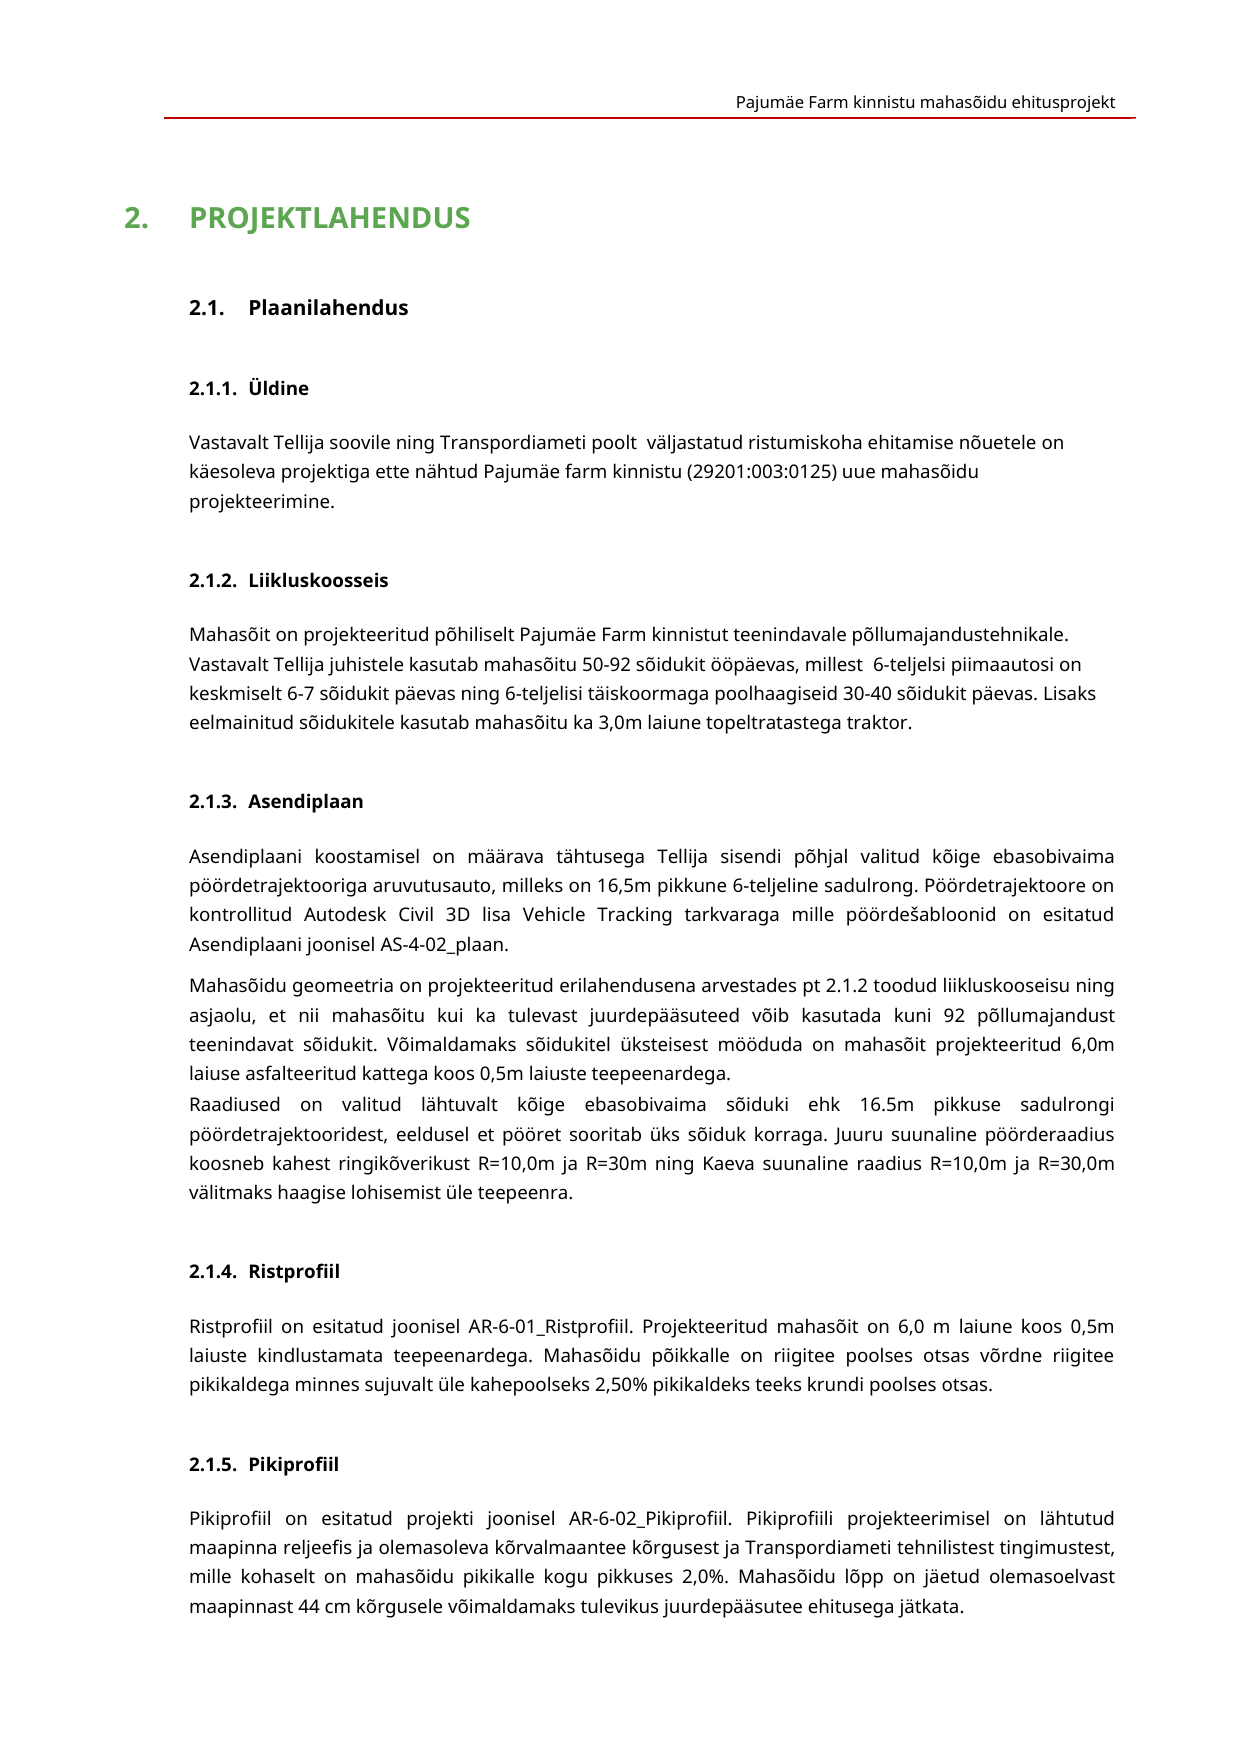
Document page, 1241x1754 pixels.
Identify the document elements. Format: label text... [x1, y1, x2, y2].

subtitle projektlahendus [124, 197, 1116, 237]
subtitle Ristprofiil [189, 1259, 1116, 1284]
text Raadiused on valitud lähtuvalt kõige ebasobivaima sõiduki ehk 16.5m pikkuse sadulrongi pöördetrajektooridest, eeldusel et pööret sooritab üks sõiduk korraga. Juuru suunaline pöörderaadius koosneb kahest ringikõverikust R=10,0m ja R=30m ning Kaeva suunaline raadius R=10,0m ja R=30,0m välitmaks haagise lohisemist üle teepeenra. [189, 1092, 1116, 1205]
subtitle Pikiprofiil [189, 1451, 1116, 1476]
text Asendiplaani koostamisel on määrava tähtusega Tellija sisendi põhjal valitud kõige ebasobivaima pöördetrajektooriga aruvutusauto, milleks on 16,5m pikkune 6-teljeline sadulrong. Pöördetrajektoore on kontrollitud Autodesk Civil 3D lisa Vehicle Tracking tarkvaraga mille pöördešabloonid on esitatud Asendiplaani joonisel AS-4-02_plaan. [189, 843, 1116, 956]
subtitle Üldine [189, 375, 1116, 401]
text Mahasõit on projekteeritud põhiliselt Pajumäe Farm kinnistut teenindavale põllumajandustehnikale. Vastavalt Tellija juhistele kasutab mahasõitu 50-92 sõidukit ööpäevas, millest 6-teljelsi piimaautosi on keskmiselt 6-7 sõidukit päevas ning 6-teljelisi täiskoormaga poolhaagiseid 30-40 sõidukit päevas. Lisaks eelmainitud sõidukitele kasutab mahasõitu ka 3,0m laiune topeltratastega traktor. [189, 622, 1116, 735]
subtitle Plaanilahendus [189, 293, 1116, 321]
text Pikiprofiil on esitatud projekti joonisel AR-6-02_Pikiprofiil. Pikiprofiili projekteerimisel on lähtutud maapinna reljeefis ja olemasoleva kõrvalmaantee kõrgusest ja Transpordiameti tehnilistest tingimustest, mille kohaselt on mahasõidu pikikalle kogu pikkuses 2,0%. Mahasõidu lõpp on jäetud olemasoelvast maapinnast 44 cm kõrgusele võimaldamaks tulevikus juurdepääsutee ehitusega jätkata. [189, 1505, 1116, 1618]
text Vastavalt Tellija soovile ning Transpordiameti poolt väljastatud ristumiskoha ehitamise nõuetele on käesoleva projektiga ette nähtud Pajumäe farm kinnistu (29201:003:0125) uue mahasõidu projekteerimine. [189, 429, 1116, 514]
text Mahasõidu geomeetria on projekteeritud erilahendusena arvestades pt 2.1.2 toodud liikluskooseisu ning asjaolu, et nii mahasõitu kui ka tulevast juurdepääsuteed võib kasutada kuni 92 põllumajandust teenindavat sõidukit. Võimaldamaks sõidukitel üksteisest mööduda on mahasõit projekteeritud 6,0m laiuse asfalteeritud kattega koos 0,5m laiuste teepeenardega. [189, 973, 1116, 1086]
text Ristprofiil on esitatud joonisel AR-6-01_Ristprofiil. Projekteeritud mahasõit on 6,0 m laiune koos 0,5m laiuste kindlustamata teepeenardega. Mahasõidu põikkalle on riigitee poolses otsas võrdne riigitee pikikaldega minnes sujuvalt üle kahepoolseks 2,50% pikikaldeks teeks krundi poolses otsas. [189, 1313, 1116, 1397]
subtitle Liikluskoosseis [189, 567, 1116, 593]
subtitle Asendiplaan [189, 789, 1116, 814]
